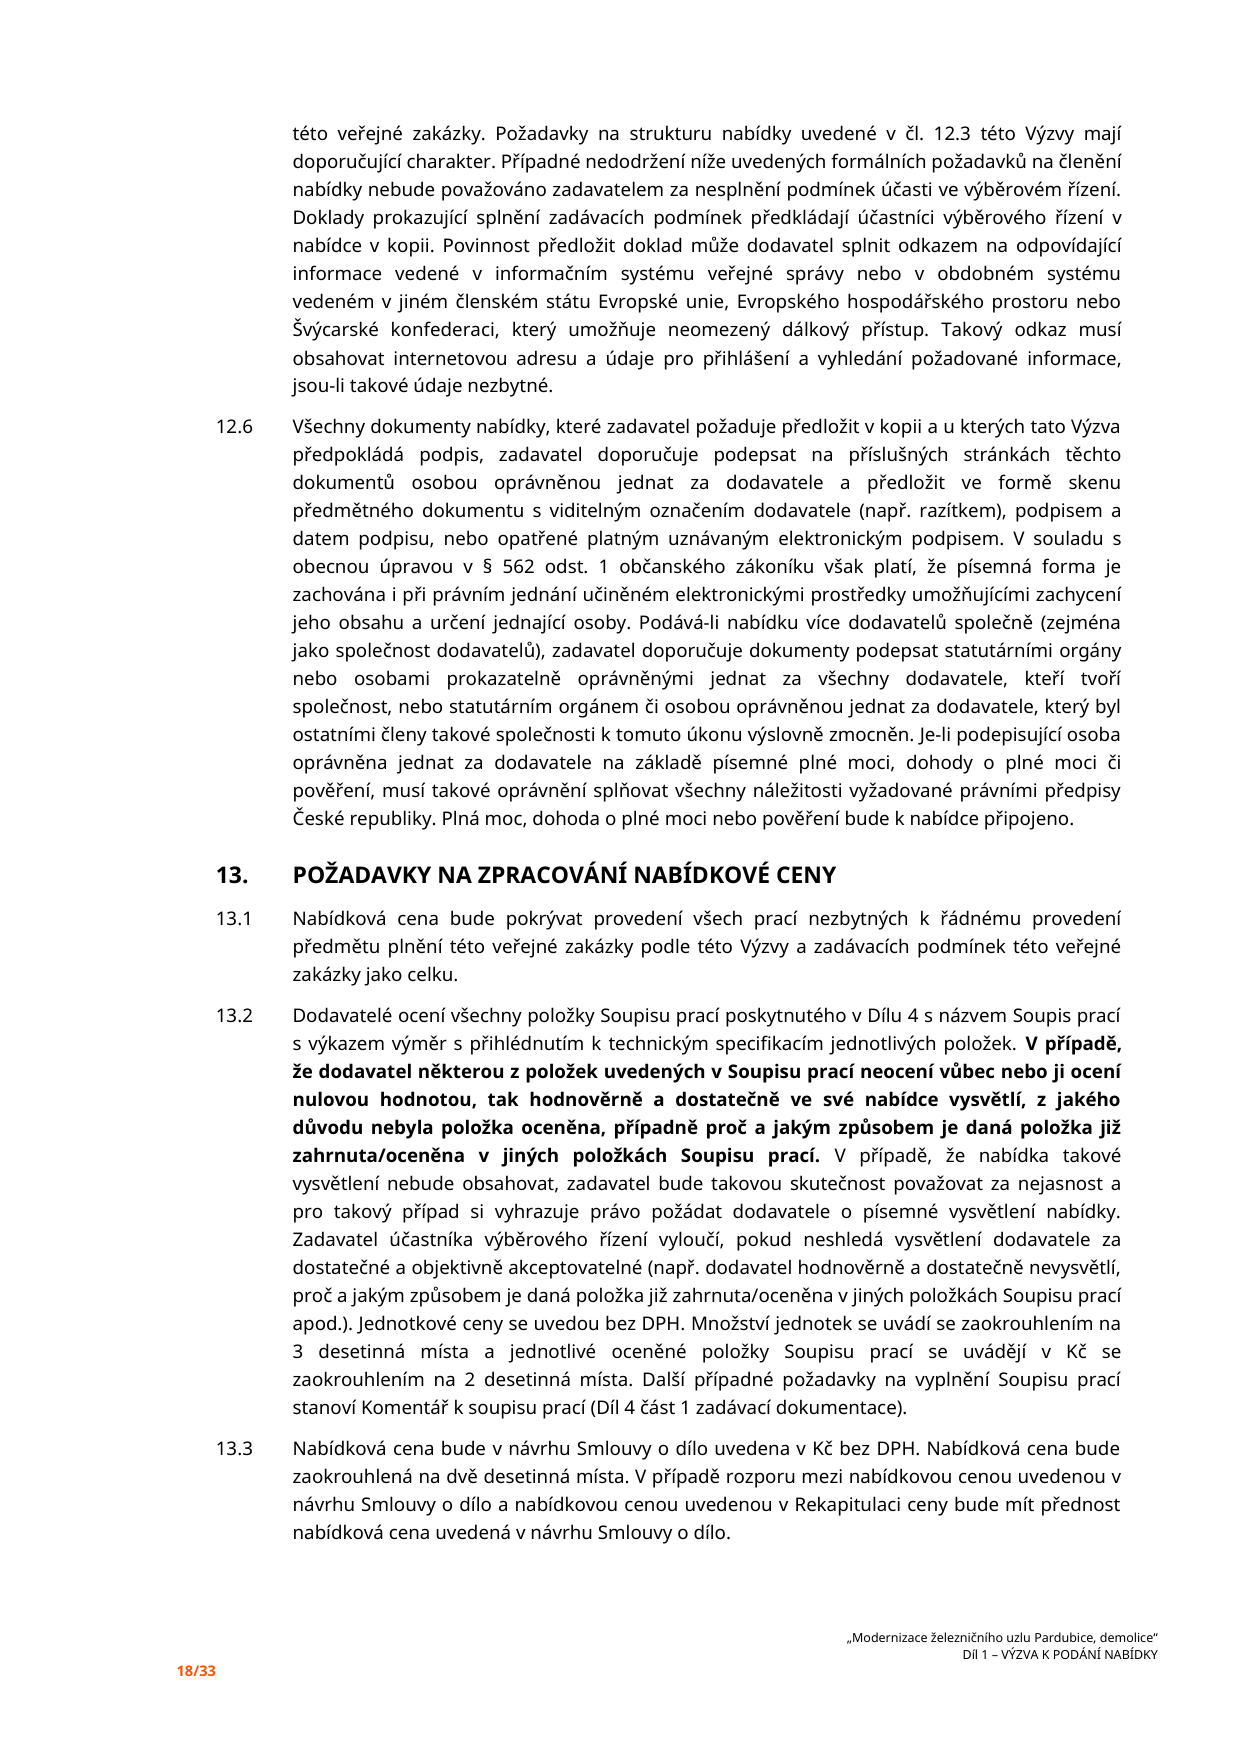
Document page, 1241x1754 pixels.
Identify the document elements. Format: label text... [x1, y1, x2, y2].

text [216, 121, 1122, 398]
text Dodavatelé ocení všechny položky Soupisu prací poskytnutého v Dílu 4 s názvem Soupis prací s výkazem výměr s přihlédnutím k technickým specifikacím jednotlivých položek. V případě, že dodavatel některou z položek uvedených v Soupisu prací neocení vůbec nebo ji ocení nulovou hodnotou, tak hodnověrně a dostatečně ve své nabídce vysvětlí, z jakého důvodu nebyla položka oceněna, případně proč a jakým způsobem je daná položka již zahrnuta/oceněna v jiných položkách Soupisu prací. V případě, že nabídka takové vysvětlení nebude obsahovat, zadavatel bude takovou skutečnost považovat za nejasnost a pro takový případ si vyhrazuje právo požádat dodavatele o písemné vysvětlení nabídky. Zadavatel účastníka výběrového řízení vyloučí, pokud neshledá vysvětlení dodavatele za dostatečné a objektivně akceptovatelné (např. dodavatel hodnověrně a dostatečně nevysvětlí, proč a jakým způsobem je daná položka již zahrnuta/oceněna v jiných položkách Soupisu prací apod.). Jednotkové ceny se uvedou bez DPH. Množství jednotek se uvádí se zaokrouhlením na 3 desetinná místa a jednotlivé oceněné položky Soupisu prací se uvádějí v Kč se zaokrouhlením na 2 desetinná místa. Další případné požadavky na vyplnění Soupisu prací stanoví Komentář k soupisu prací (Díl 4 část 1 zadávací dokumentace). [216, 1002, 1122, 1420]
text Nabídková cena bude v návrhu Smlouvy o dílo uvedena v Kč bez DPH. Nabídková cena bude zaokrouhlená na dvě desetinná místa. V případě rozporu mezi nabídkovou cenou uvedenou v návrhu Smlouvy o dílo a nabídkovou cenou uvedenou v Rekapitulaci ceny bude mít přednost nabídková cena uvedená v návrhu Smlouvy o dílo. [216, 1435, 1122, 1544]
text Všechny dokumenty nabídky, které zadavatel požaduje předložit v kopii a u kterých tato Výzva předpokládá podpis, zadavatel doporučuje podepsat na příslušných stránkách těchto dokumentů osobou oprávněnou jednat za dodavatele a předložit ve formě skenu předmětného dokumentu s viditelným označením dodavatele (např. razítkem), podpisem a datem podpisu, nebo opatřené platným uznávaným elektronickým podpisem. V souladu s obecnou úpravou v § 562 odst. 1 občanského zákoníku však platí, že písemná forma je zachována i při právním jednání učiněném elektronickými prostředky umožňujícími zachycení jeho obsahu a určení jednající osoby. Podává-li nabídku více dodavatelů společně (zejména jako společnost dodavatelů), zadavatel doporučuje dokumenty podepsat statutárními orgány nebo osobami prokazatelně oprávněnými jednat za všechny dodavatele, kteří tvoří společnost, nebo statutárním orgánem či osobou oprávněnou jednat za dodavatele, který byl ostatními členy takové společnosti k tomuto úkonu výslovně zmocněn. Je-li podepisující osoba oprávněna jednat za dodavatele na základě písemné plné moci, dohody o plné moci či pověření, musí takové oprávnění splňovat všechny náležitosti vyžadované právními předpisy České republiky. Plná moc, dohoda o plné moci nebo pověření bude k nabídce připojeno. [216, 413, 1122, 831]
text POŽADAVKY NA ZPRACOVÁNÍ NABÍDKOVÉ CENY [216, 859, 1122, 890]
text Nabídková cena bude pokrývat provedení všech prací nezbytných k řádnému provedení předmětu plnění této veřejné zakázky podle této Výzvy a zadávacích podmínek této veřejné zakázky jako celku. [216, 906, 1122, 987]
